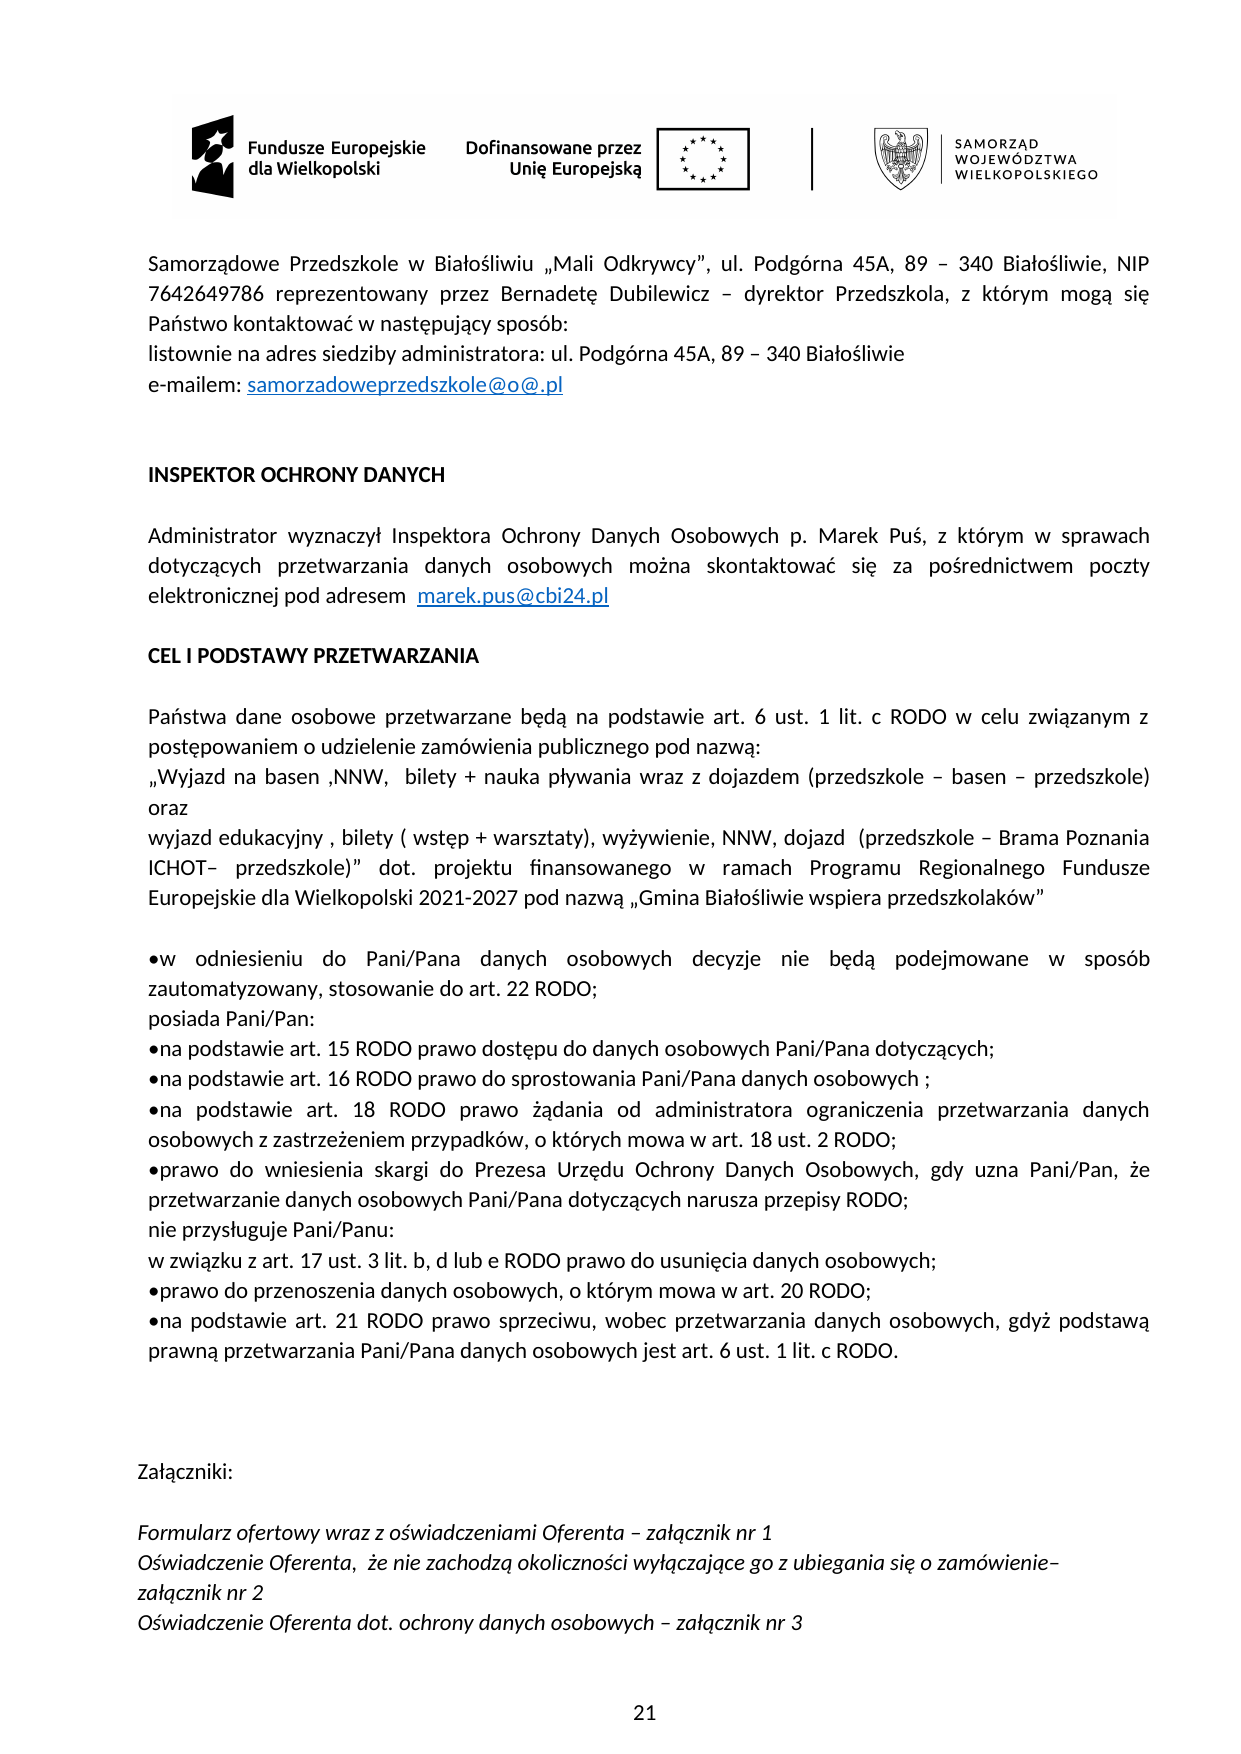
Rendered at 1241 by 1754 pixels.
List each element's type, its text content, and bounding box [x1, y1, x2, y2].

text Państwa dane osobowe przetwarzane będą na podstawie art. 6 ust. 1 lit. c RODO w celu związanym z postępowaniem o udzielenie zamówienia publicznego pod nazwą: [148, 702, 1152, 760]
text „Wyjazd na basen ,NNW, bilety + nauka pływania wraz z dojazdem (przedszkole – basen – przedszkole) oraz [148, 762, 1152, 821]
text Załączniki: [137, 1457, 1152, 1485]
text posiada Pani/Pan: [148, 1004, 1152, 1032]
text CEL I PODSTAWY PRZETWARZANIA [148, 642, 1152, 670]
picture [172, 94, 1118, 219]
text •w odniesieniu do Pani/Pana danych osobowych decyzje nie będą podejmowane w sposób zautomatyzowany, stosowanie do art. 22 RODO; [148, 944, 1152, 1002]
text Administrator wyznaczył Inspektora Ochrony Danych Osobowych p. Marek Puś, z którym w sprawach dotyczących przetwarzania danych osobowych można skontaktować się za pośrednictwem poczty elektronicznej pod adresem marek.pus@cbi24.pl [148, 521, 1152, 609]
text Oświadczenie Oferenta dot. ochrony danych osobowych – załącznik nr 3 [137, 1608, 1152, 1636]
text listownie na adres siedziby administratora: ul. Podgórna 45A, 89 – 340 Białośliwie [148, 339, 1152, 368]
text e-mailem: samorzadoweprzedszkole@o@.pl [148, 370, 1152, 398]
text INSPEKTOR OCHRONY DANYCH [148, 460, 1152, 488]
text Samorządowe Przedszkole w Białośliwiu „Mali Odkrywcy”, ul. Podgórna 45A, 89 – 340 Białośliwie, NIP 7642649786 reprezentowany przez Bernadetę Dubilewicz – dyrektor Przedszkola, z którym mogą się Państwo kontaktować w następujący sposób: [148, 249, 1152, 337]
text •prawo do wniesienia skargi do Prezesa Urzędu Ochrony Danych Osobowych, gdy uzna Pani/Pan, że przetwarzanie danych osobowych Pani/Pana dotyczących narusza przepisy RODO; [148, 1155, 1152, 1213]
text •prawo do przenoszenia danych osobowych, o którym mowa w art. 20 RODO; [148, 1276, 1152, 1304]
text nie przysługuje Pani/Panu: [148, 1216, 1152, 1244]
text •na podstawie art. 21 RODO prawo sprzeciwu, wobec przetwarzania danych osobowych, gdyż podstawą prawną przetwarzania Pani/Pana danych osobowych jest art. 6 ust. 1 lit. c RODO. [148, 1306, 1152, 1364]
text w związku z art. 17 ust. 3 lit. b, d lub e RODO prawo do usunięcia danych osobowych; [148, 1246, 1152, 1274]
text Formularz ofertowy wraz z oświadczeniami Oferenta – załącznik nr 1 [137, 1518, 1152, 1546]
text wyjazd edukacyjny , bilety ( wstęp + warsztaty), wyżywienie, NNW, dojazd (przedszkole – Brama Poznania ICHOT– przedszkole)” dot. projektu finansowanego w ramach Programu Regionalnego Fundusze Europejskie dla Wielkopolski 2021-2027 pod nazwą „Gmina Białośliwie wspiera przedszkolaków” [148, 823, 1152, 911]
text •na podstawie art. 18 RODO prawo żądania od administratora ograniczenia przetwarzania danych osobowych z zastrzeżeniem przypadków, o których mowa w art. 18 ust. 2 RODO; [148, 1095, 1152, 1153]
text •na podstawie art. 15 RODO prawo dostępu do danych osobowych Pani/Pana dotyczących; [148, 1034, 1152, 1062]
text Oświadczenie Oferenta, że nie zachodzą okoliczności wyłączające go z ubiegania się o zamówienie– załącznik nr 2 [137, 1548, 1152, 1606]
text •na podstawie art. 16 RODO prawo do sprostowania Pani/Pana danych osobowych ; [148, 1064, 1152, 1093]
